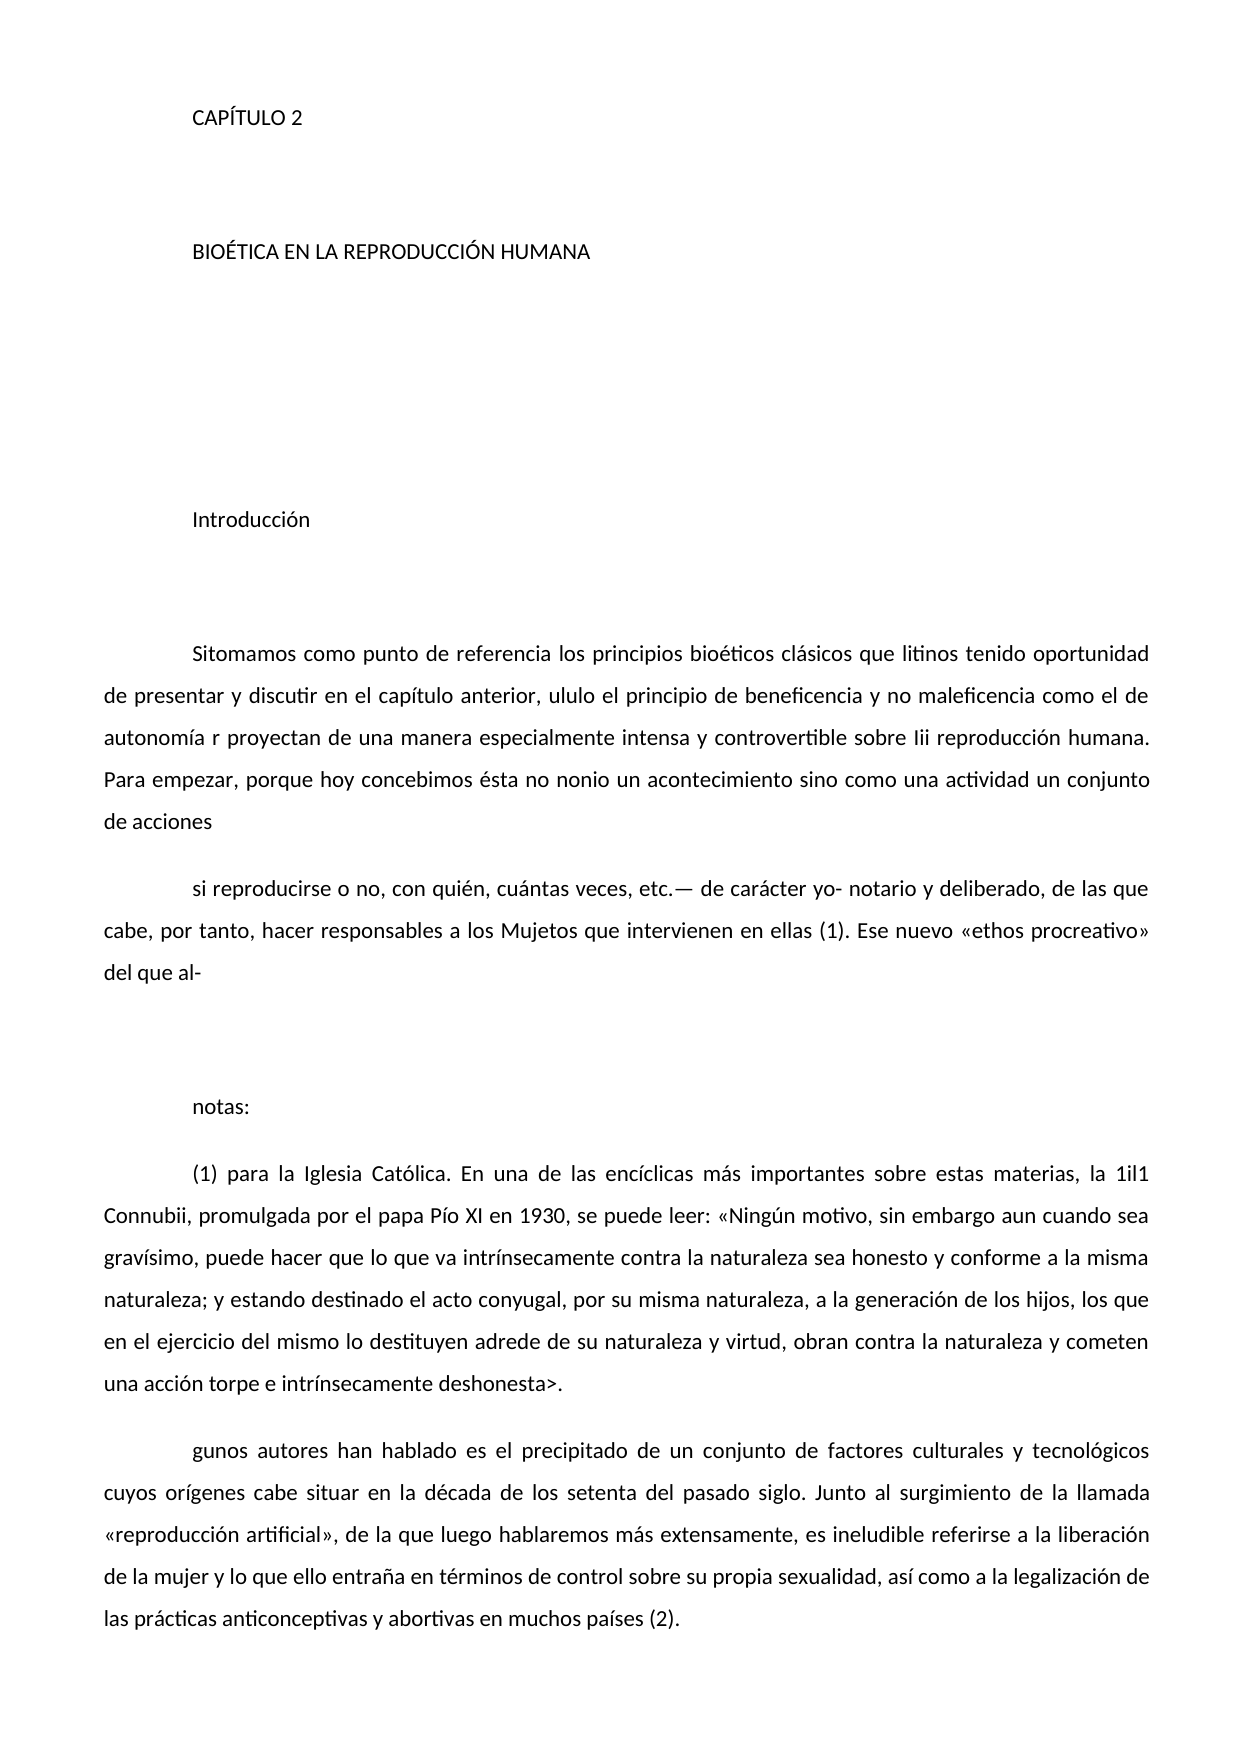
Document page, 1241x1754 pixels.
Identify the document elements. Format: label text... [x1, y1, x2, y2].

text BIOÉTICA EN LA REPRODUCCIÓN HUMANA [103, 237, 1152, 265]
text Sitomamos como punto de referencia los principios bioéticos clásicos que litinos tenido oportunidad de presentar y discutir en el capítulo anterior, ululo el principio de beneficencia y no maleficencia como el de autonomía r proyectan de una manera especialmente intensa y controvertible sobre Iii reproducción humana. Para empezar, porque hoy concebimos ésta no nonio un acontecimiento sino como una actividad un conjunto de acciones [103, 639, 1152, 835]
text CAPÍTULO 2 [103, 103, 1152, 131]
text (1) para la Iglesia Católica. En una de las encíclicas más importantes sobre estas materias, la 1il1 Connubii, promulgada por el papa Pío XI en 1930, se puede leer: «Ningún motivo, sin embargo aun cuando sea gravísimo, puede hacer que lo que va intrínsecamente contra la naturaleza sea honesto y conforme a la misma naturaleza; y estando destinado el acto conyugal, por su misma naturaleza, a la generación de los hijos, los que en el ejercicio del mismo lo destituyen adrede de su naturaleza y virtud, obran contra la naturaleza y cometen una acción torpe e intrínsecamente deshonesta>. [103, 1159, 1152, 1397]
text Introducción [103, 505, 1152, 533]
text si reproducirse o no, con quién, cuántas veces, etc.— de carácter yo- notario y deliberado, de las que cabe, por tanto, hacer responsables a los Mujetos que intervienen en ellas (1). Ese nuevo «ethos procreativo» del que al- [103, 874, 1152, 986]
text gunos autores han hablado es el precipitado de un conjunto de factores culturales y tecnológicos cuyos orígenes cabe situar en la década de los setenta del pasado siglo. Junto al surgimiento de la llamada «reproducción artificial», de la que luego hablaremos más extensamente, es ineludible referirse a la liberación de la mujer y lo que ello entraña en términos de control sobre su propia sexualidad, así como a la legalización de las prácticas anticonceptivas y abortivas en muchos países (2). [103, 1436, 1152, 1632]
text notas: [103, 1092, 1152, 1120]
